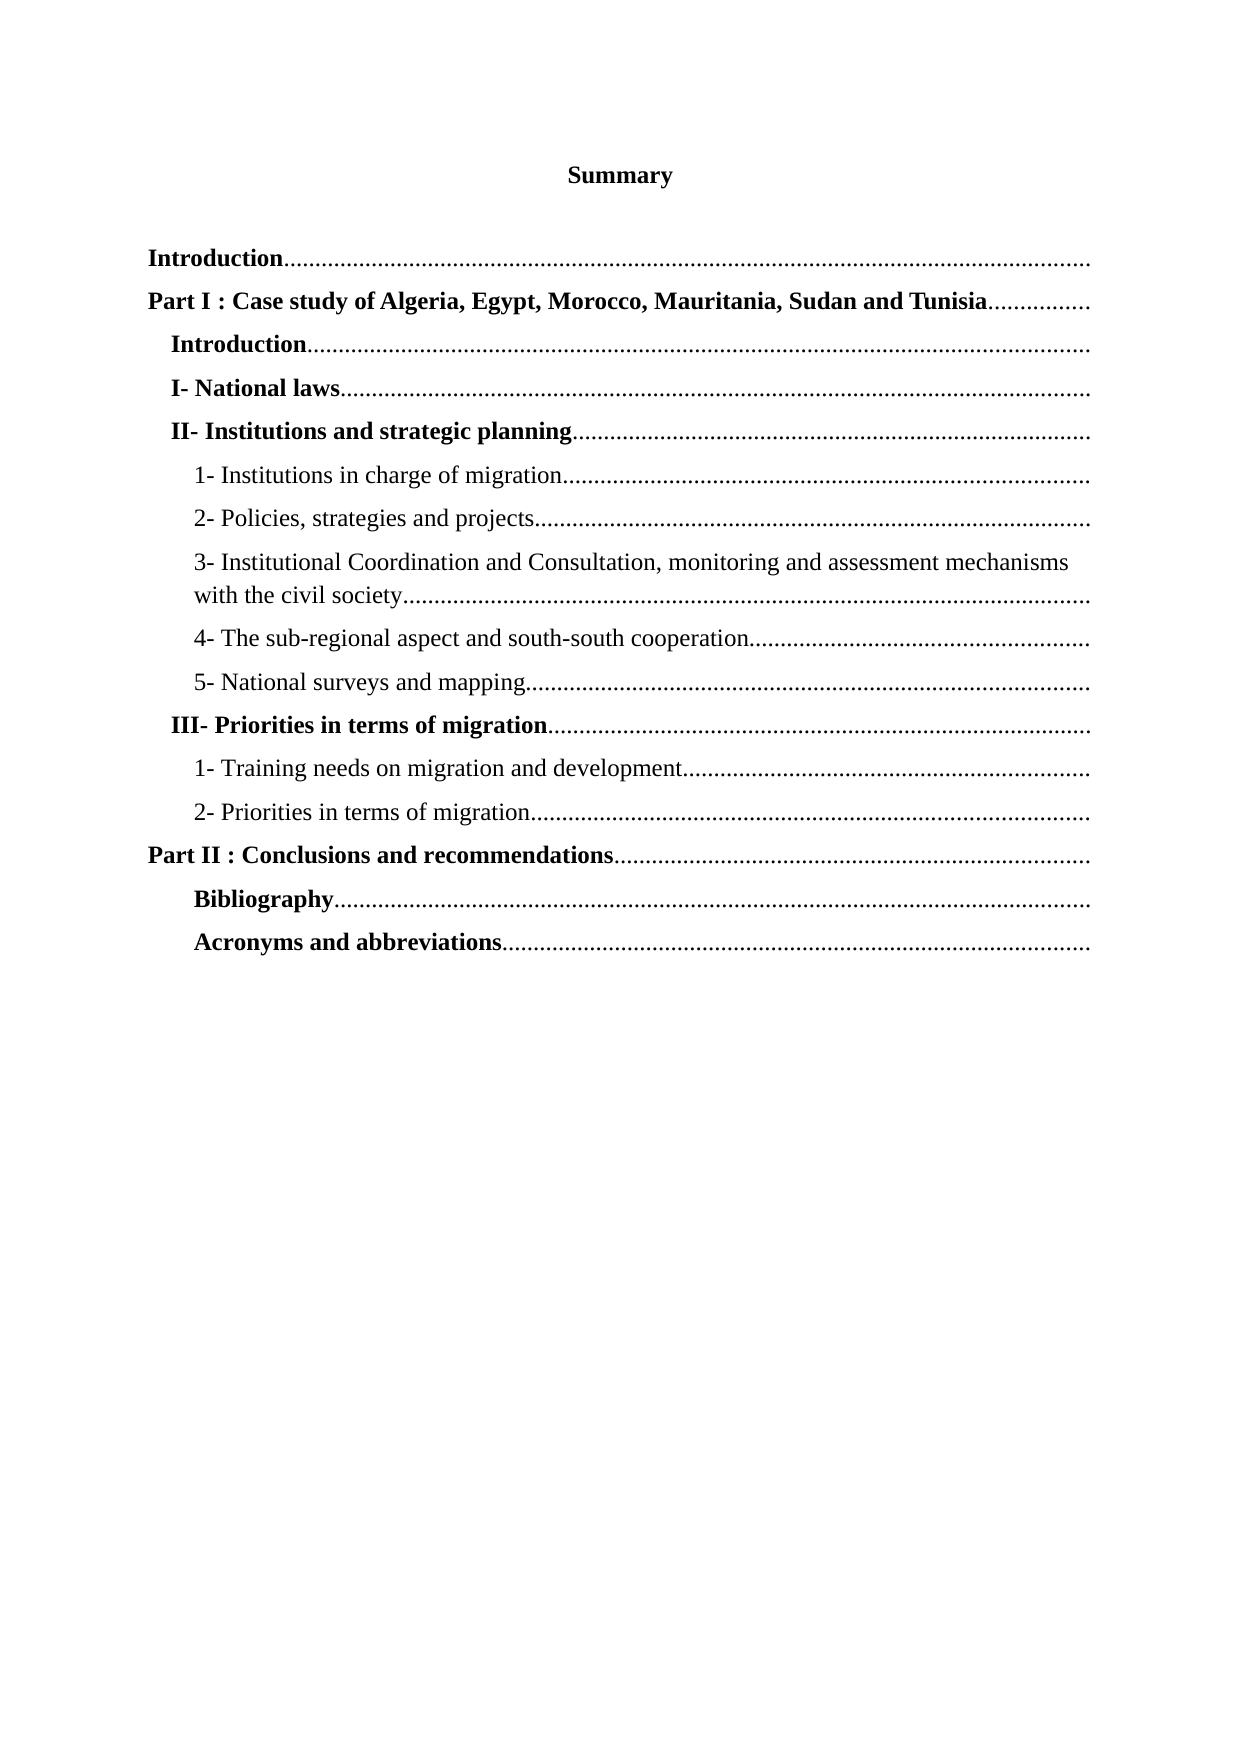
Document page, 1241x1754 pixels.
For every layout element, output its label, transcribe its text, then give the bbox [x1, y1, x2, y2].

text Part I : Case study of Algeria, Egypt, Morocco, Mauritania, Sudan and Tunisia [148, 286, 1092, 315]
text Introduction [148, 243, 1092, 271]
text 4- The sub-regional aspect and south-south cooperation [193, 623, 1092, 652]
text Bibliography [193, 884, 1092, 913]
text Introduction [171, 329, 1092, 358]
text 1- Institutions in charge of migration [193, 460, 1092, 489]
text 2- Priorities in terms of migration [193, 797, 1092, 826]
text Summary [148, 160, 1092, 189]
text I- National laws [171, 373, 1092, 402]
text 3- Institutional Coordination and Consultation, monitoring and assessment mechanisms with the civil society [193, 547, 1092, 608]
text 5- National surveys and mapping [193, 667, 1092, 695]
text Acronyms and abbreviations [193, 927, 1092, 956]
text 2- Policies, strategies and projects [193, 503, 1092, 532]
text II- Institutions and strategic planning [171, 416, 1092, 445]
text III- Priorities in terms of migration [171, 710, 1092, 739]
text Part II : Conclusions and recommendations [148, 840, 1092, 869]
text 1- Training needs on migration and development [193, 753, 1092, 782]
